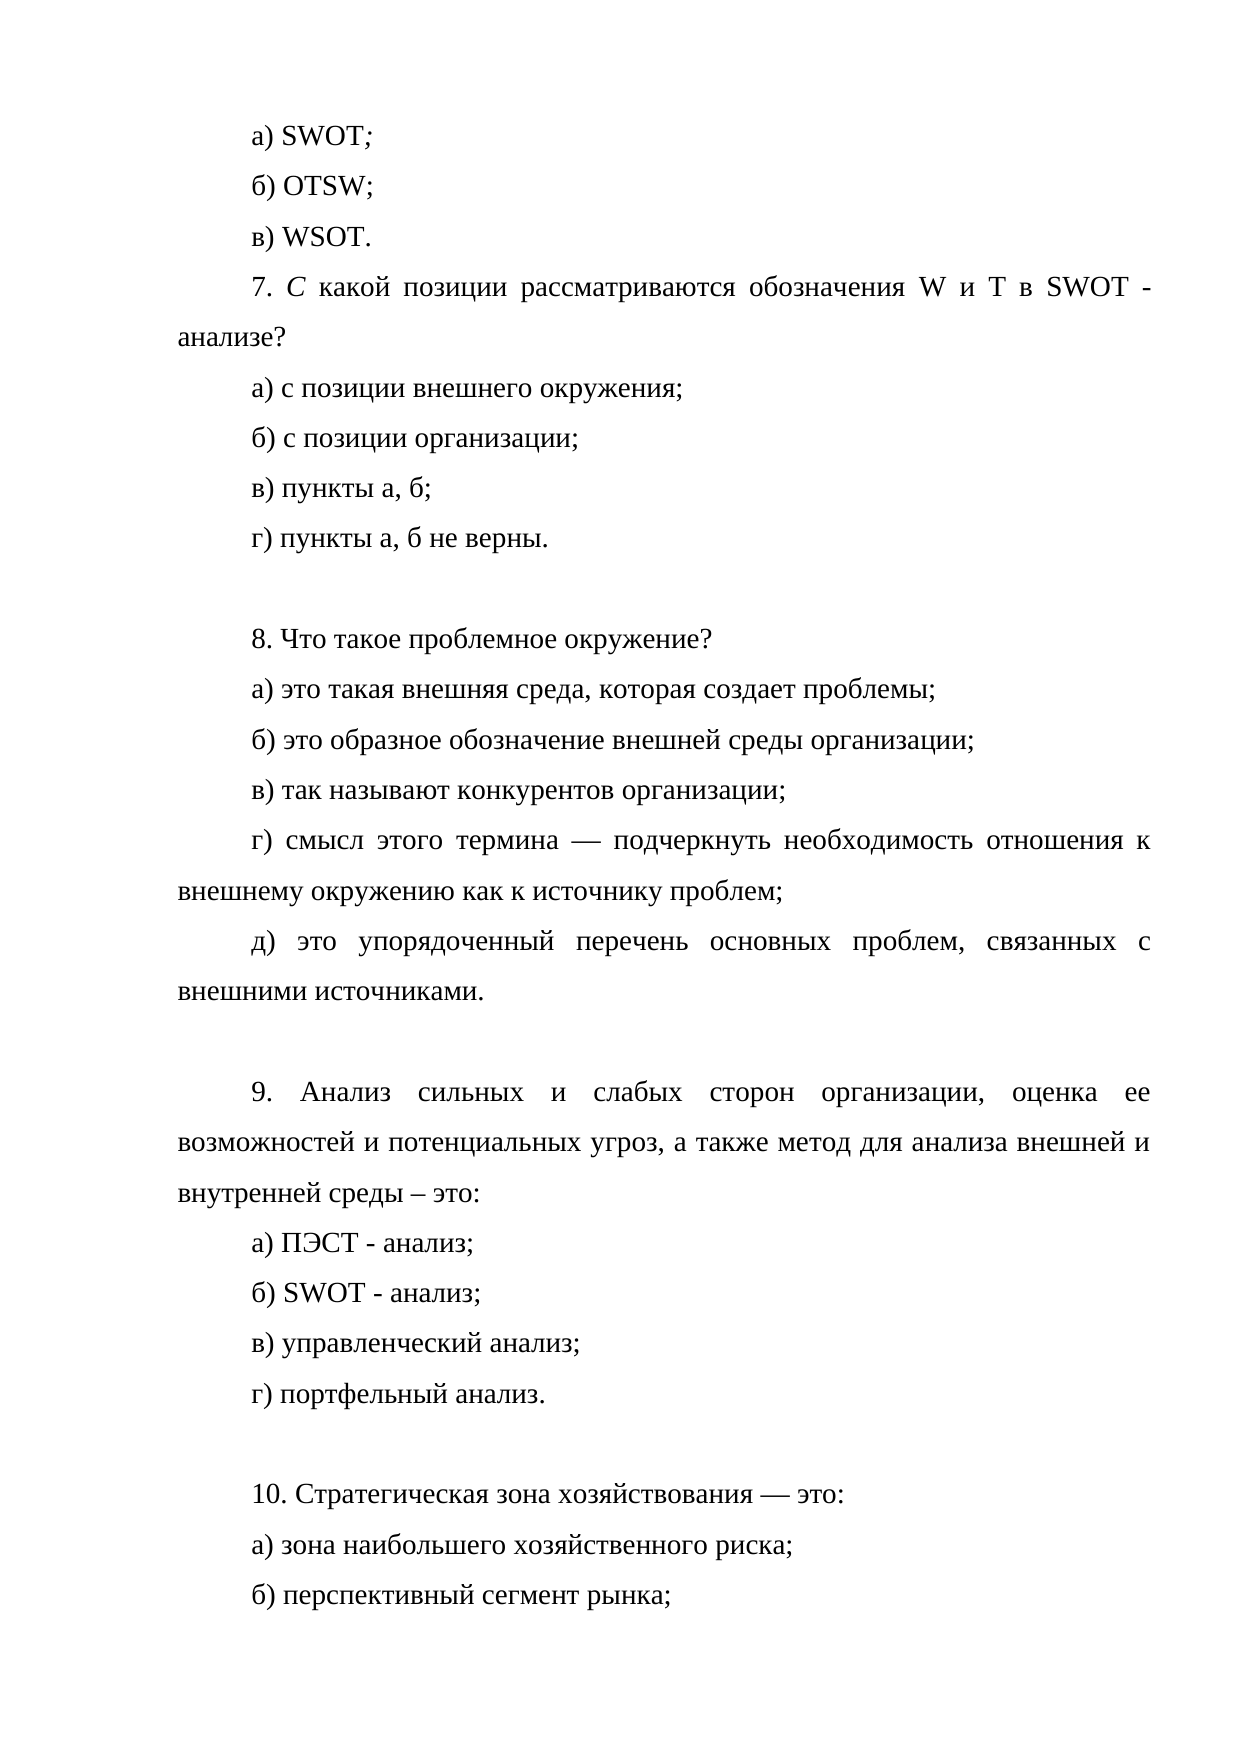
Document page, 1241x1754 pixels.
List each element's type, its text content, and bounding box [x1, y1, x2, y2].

text 7. С какой позиции рассматриваются обозначения W и Т в SWOT - анализе? [177, 269, 1152, 353]
text в) управленческий анализ; [177, 1326, 1152, 1359]
text б) перспективный сегмент рынка; [177, 1577, 1152, 1611]
text б) SWOT - анализ; [177, 1275, 1152, 1309]
text 8. Что такое проблемное окружение? [177, 621, 1152, 655]
text а) зона наибольшего хозяйственного риска; [177, 1527, 1152, 1560]
text а) SWOT; [177, 118, 1152, 152]
text в) пункты а, б; [177, 470, 1152, 504]
text г) смысл этого термина — подчеркнуть необходимость отношения к внешнему окружению как к источнику проблем; [177, 822, 1152, 906]
text а) с позиции внешнего окружения; [177, 370, 1152, 403]
text в) WSOT. [177, 219, 1152, 252]
text г) пункты а, б не верны. [177, 521, 1152, 554]
text в) так называют конкурентов организации; [177, 772, 1152, 806]
text б) это образное обозначение внешней среды организации; [177, 722, 1152, 755]
text д) это упорядоченный перечень основных проблем, связанных с внешними источниками. [177, 923, 1152, 1007]
text а) это такая внешняя среда, которая создает проблемы; [177, 672, 1152, 705]
text б) с позиции организации; [177, 420, 1152, 453]
text а) ПЭСТ - анализ; [177, 1225, 1152, 1258]
text 9. Анализ сильных и слабых сторон организации, оценка ее возможностей и потенциальных угроз, а также метод для анализа внешней и внутренней среды – это: [177, 1074, 1152, 1208]
text г) портфельный анализ. [177, 1376, 1152, 1409]
text б) OTSW; [177, 168, 1152, 202]
text 10. Стратегическая зона хозяйствования — это: [177, 1477, 1152, 1510]
